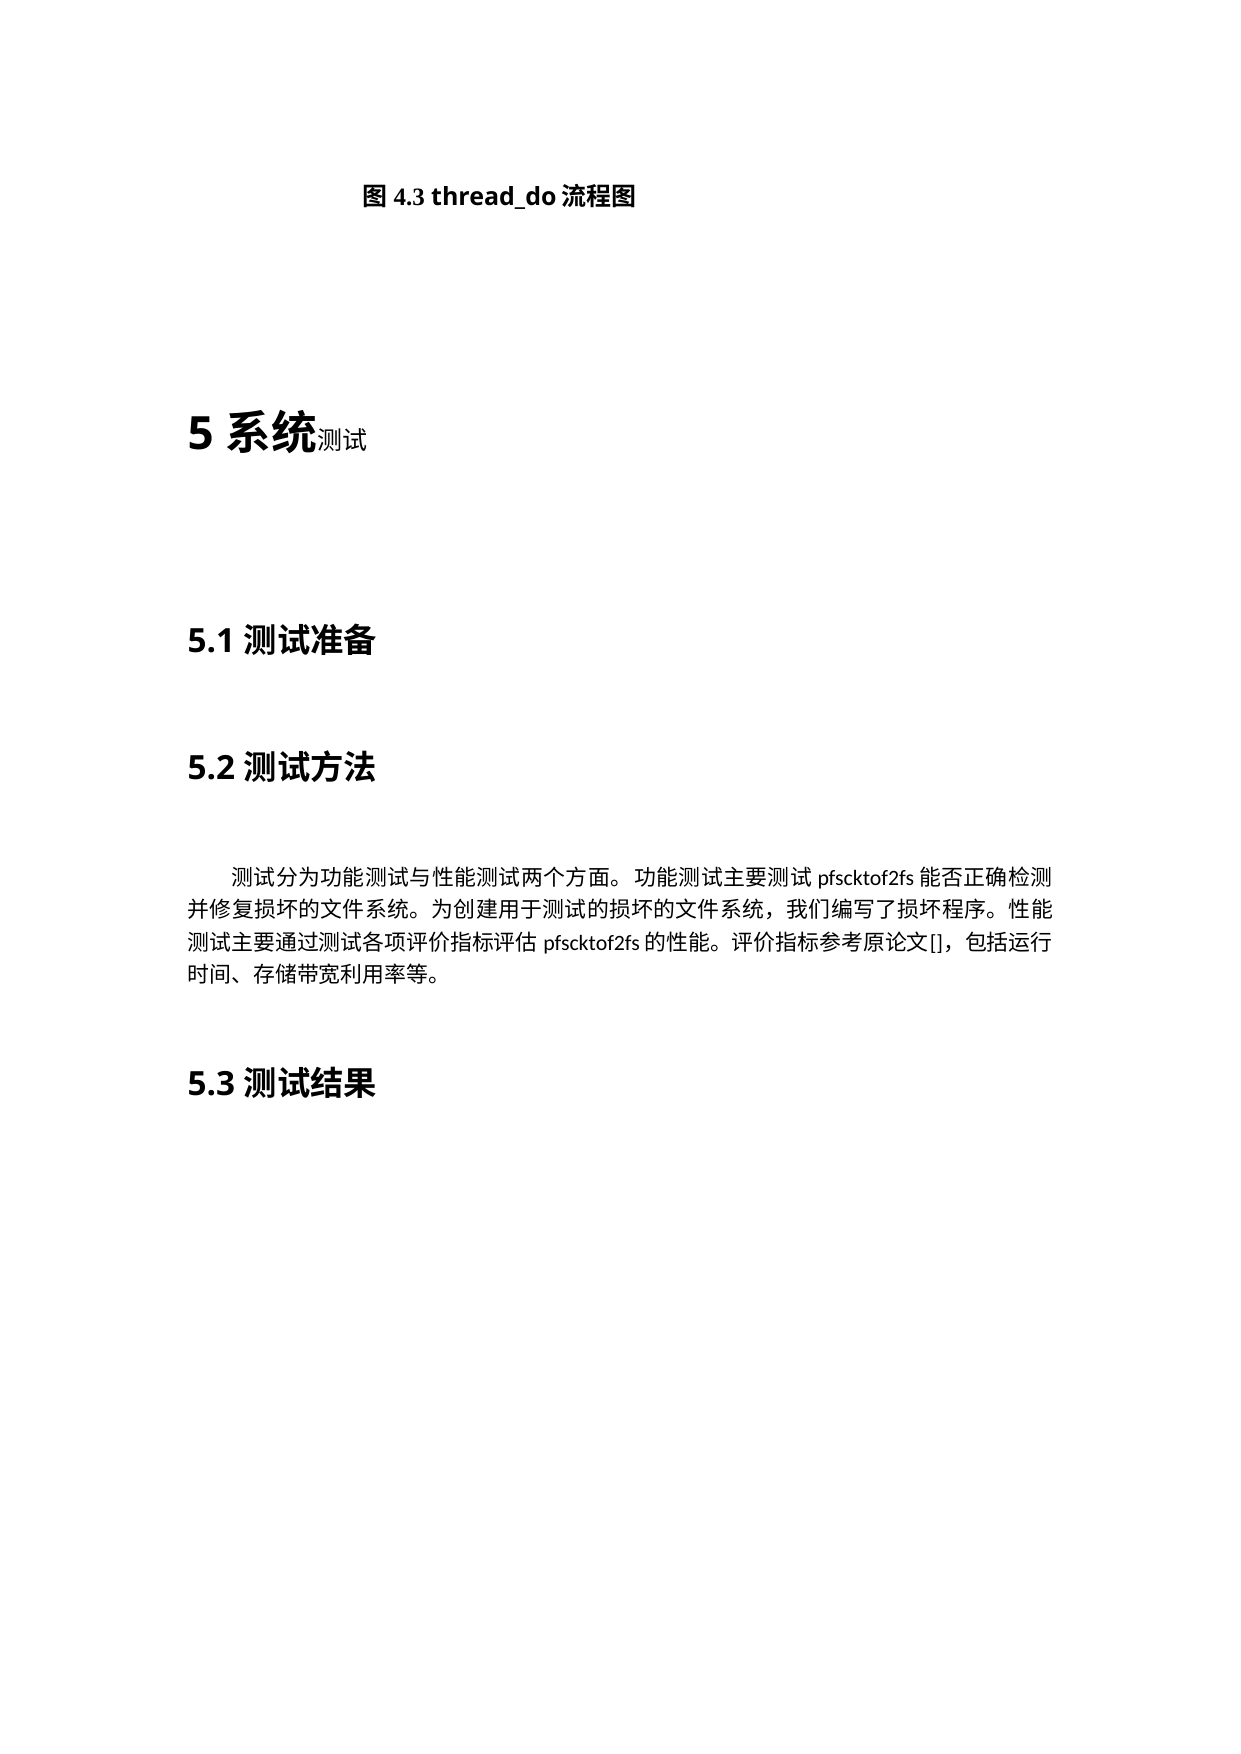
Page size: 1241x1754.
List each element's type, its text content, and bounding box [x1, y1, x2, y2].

subtitle 5.1 测试准备 [187, 606, 1053, 671]
subtitle 5.3 测试结果 [187, 1049, 1053, 1114]
text 测试分为功能测试与性能测试两个方面。功能测试主要测试pfscktof2fs能否正确检测并修复损坏的文件系统。为创建用于测试的损坏的文件系统，我们编写了损坏程序。性能测试主要通过测试各项评价指标评估pfscktof2fs的性能。评价指标参考原论文[]，包括运行时间、存储带宽利用率等。 [187, 859, 1053, 989]
subtitle 5 系统测试 [187, 381, 1053, 478]
subtitle 图 4.3 thread_do流程图 [319, 162, 1053, 227]
subtitle 5.2 测试方法 [187, 732, 1053, 797]
